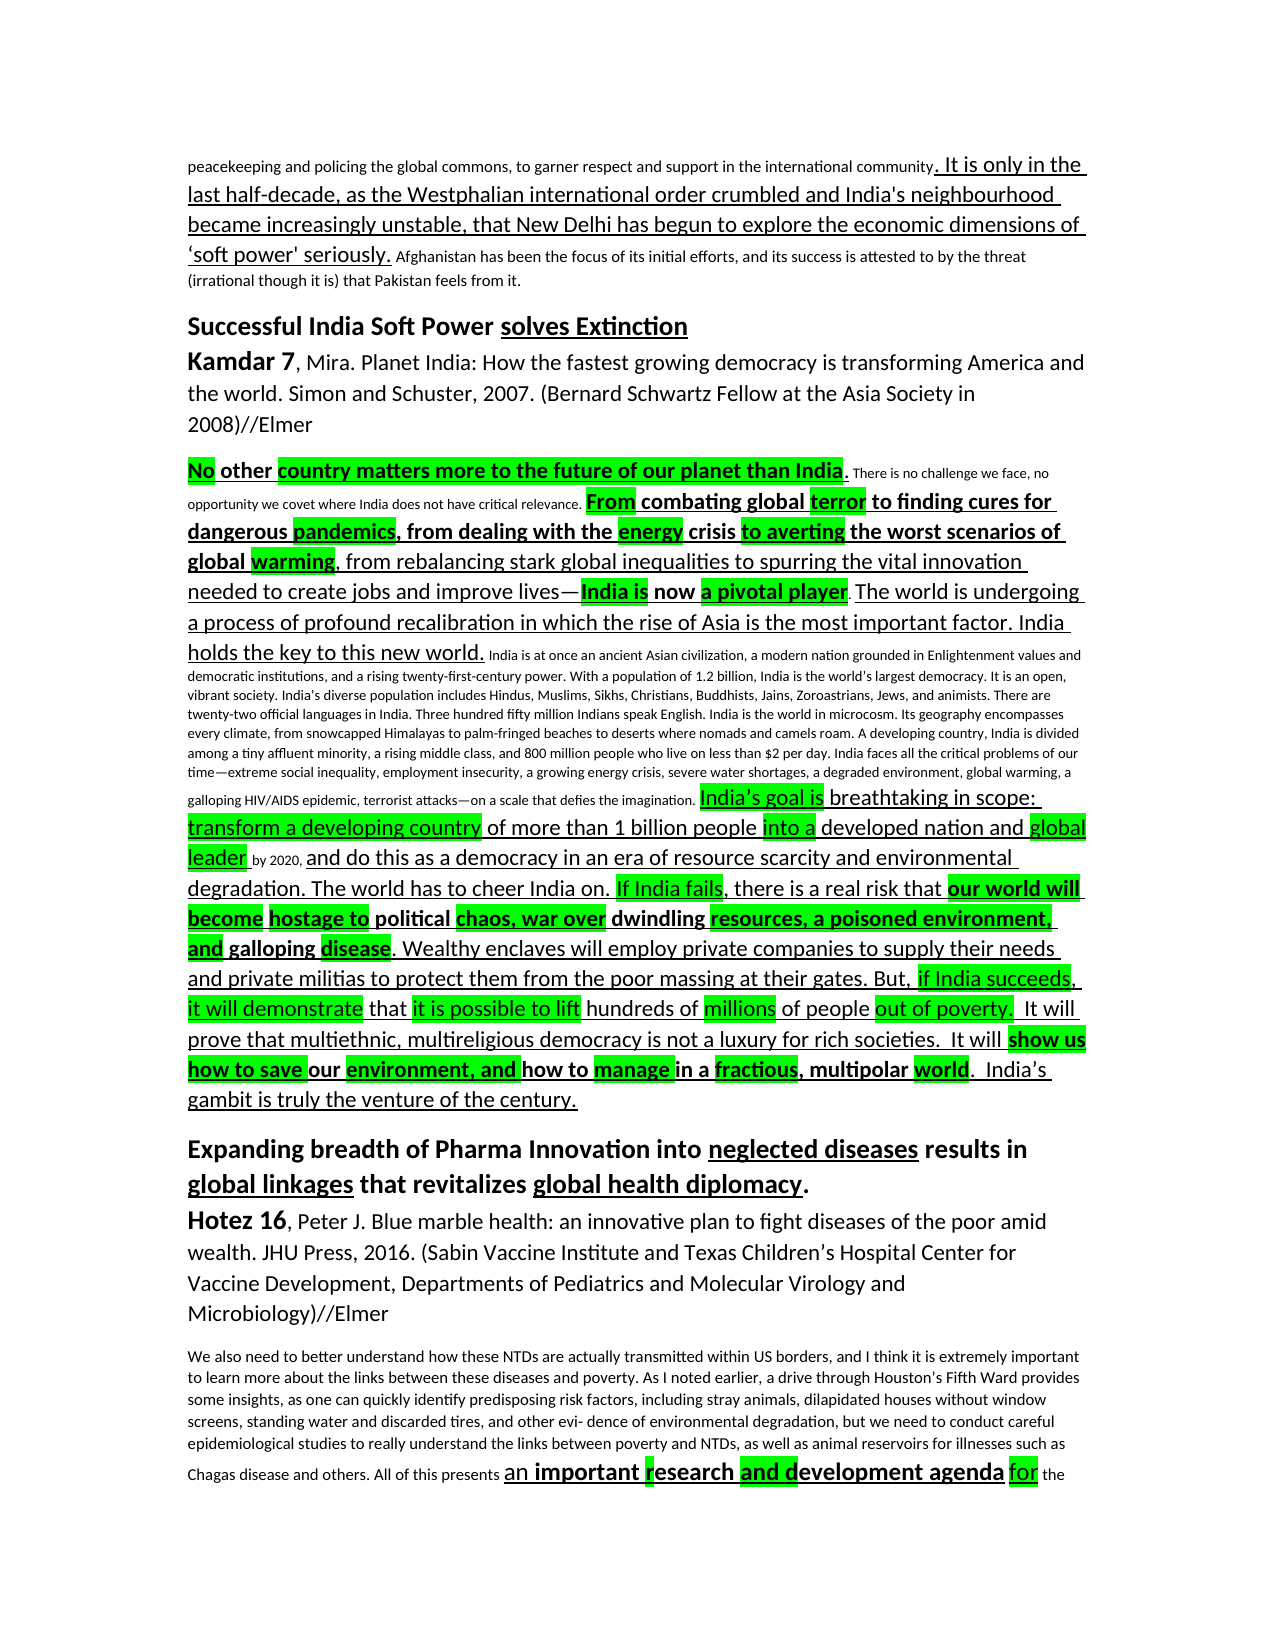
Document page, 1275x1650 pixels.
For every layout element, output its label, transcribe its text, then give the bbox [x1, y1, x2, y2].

subtitle Successful India Soft Power solves Extinction [187, 309, 1087, 342]
subtitle Expanding breadth of Pharma Innovation into neglected diseases results in global linkages that revitalizes global health diplomacy. [187, 1132, 1087, 1201]
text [187, 150, 1087, 291]
text Kamdar 7, Mira. Planet India: How the fastest growing democracy is transforming America and the world. Simon and Schuster, 2007. (Bernard Schwartz Fellow at the Asia Society in 2008)//Elmer [187, 344, 1087, 438]
text Hotez 16, Peter J. Blue marble health: an innovative plan to fight diseases of the poor amid wealth. JHU Press, 2016. (Sabin Vaccine Institute and Texas Children’s Hospital Center for Vaccine Development, Departments of Pediatrics and Molecular Virology and Microbiology)//Elmer [187, 1203, 1087, 1327]
text No other country matters more to the future of our planet than India. There is no challenge we face, no opportunity we covet where India does not have critical relevance. From combating global terror to finding cures for dangerous pandemics, from dealing with the energy crisis to averting the worst scenarios of global warming, from rebalancing stark global inequalities to spurring the vital innovation needed to create jobs and improve lives—India is now a pivotal player. The world is undergoing a process of profound recalibration in which the rise of Asia is the most important factor. India holds the key to this new world. India is at once an ancient Asian civilization, a modern nation grounded in Enlightenment values and democratic institutions, and a rising twenty-first-century power. With a population of 1.2 billion, India is the world’s largest democracy. It is an open, vibrant society. India’s diverse population includes Hindus, Muslims, Sikhs, Christians, Buddhists, Jains, Zoroastrians, Jews, and animists. There are twenty-two official languages in India. Three hundred fifty million Indians speak English. India is the world in microcosm. Its geography encompasses every climate, from snowcapped Himalayas to palm-fringed beaches to deserts where nomads and camels roam. A developing country, India is divided among a tiny affluent minority, a rising middle class, and 800 million people who live on less than $2 per day. India faces all the critical problems of our time—extreme social inequality, employment insecurity, a growing energy crisis, severe water shortages, a degraded environment, global warming, a galloping HIV/AIDS epidemic, terrorist attacks—on a scale that defies the imagination. India’s goal is breathtaking in scope: transform a developing country of more than 1 billion people into a developed nation and global leader by 2020, and do this as a democracy in an era of resource scarcity and environmental degradation. The world has to cheer India on. If India fails, there is a real risk that our world will become hostage to political chaos, war over dwindling resources, a poisoned environment, and galloping disease. Wealthy enclaves will employ private companies to supply their needs and private militias to protect them from the poor massing at their gates. But, if India succeeds, it will demonstrate that it is possible to lift hundreds of millions of people out of poverty. It will prove that multiethnic, multireligious democracy is not a luxury for rich societies. It will show us how to save our environment, and how to manage in a fractious, multipolar world. India’s gambit is truly the venture of the century. [187, 457, 1087, 1113]
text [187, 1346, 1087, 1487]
